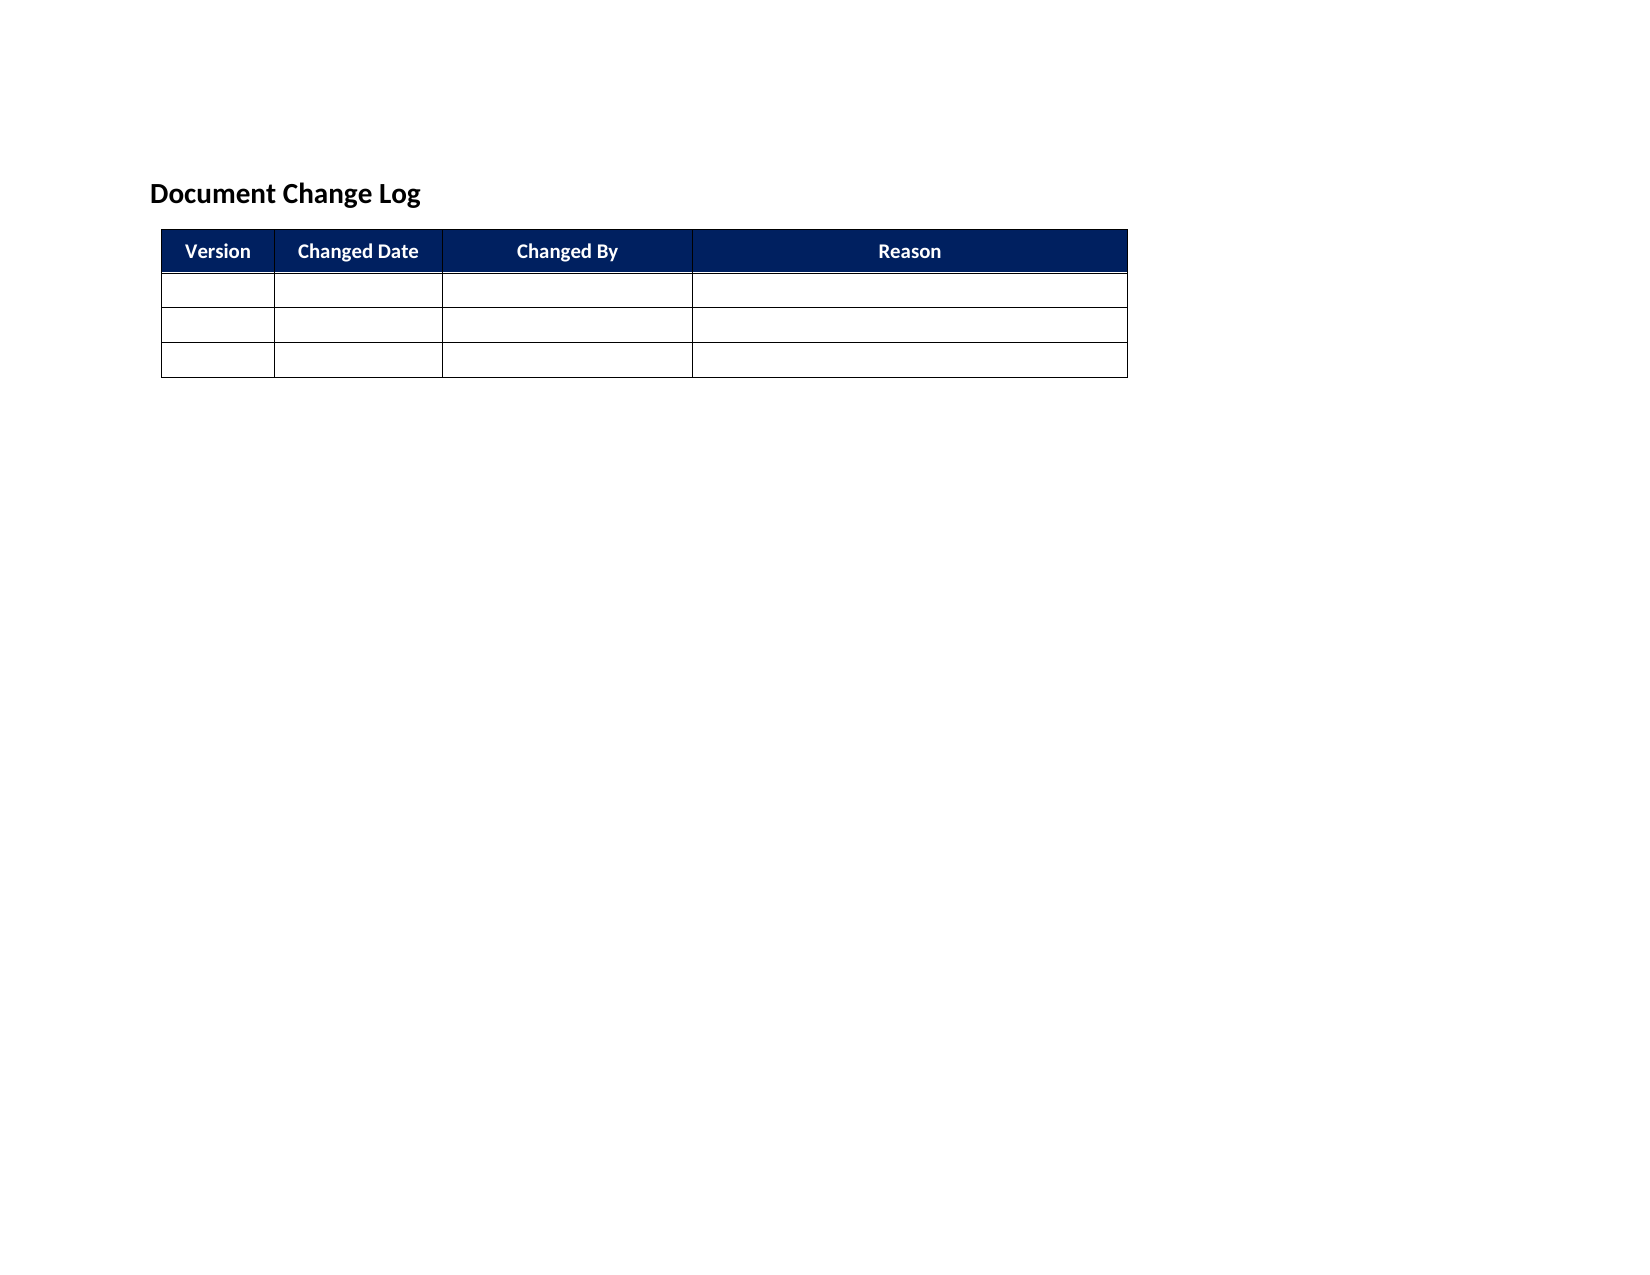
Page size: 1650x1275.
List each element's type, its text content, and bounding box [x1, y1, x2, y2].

table_header Reason [693, 230, 1127, 272]
table_cell [443, 343, 692, 377]
table_header Version [162, 230, 274, 272]
text Document Change Log [150, 175, 1500, 211]
table_cell [275, 343, 442, 377]
table_cell [275, 274, 442, 307]
table_header Changed By [443, 230, 692, 272]
table_cell [693, 274, 1127, 307]
table_cell [693, 308, 1127, 342]
table_cell [275, 308, 442, 342]
table_cell [693, 343, 1127, 377]
table_cell [162, 308, 274, 342]
table_cell [443, 274, 692, 307]
table_cell [443, 308, 692, 342]
table_cell [162, 274, 274, 307]
table_cell [162, 343, 274, 377]
table_header Changed Date [275, 230, 442, 272]
